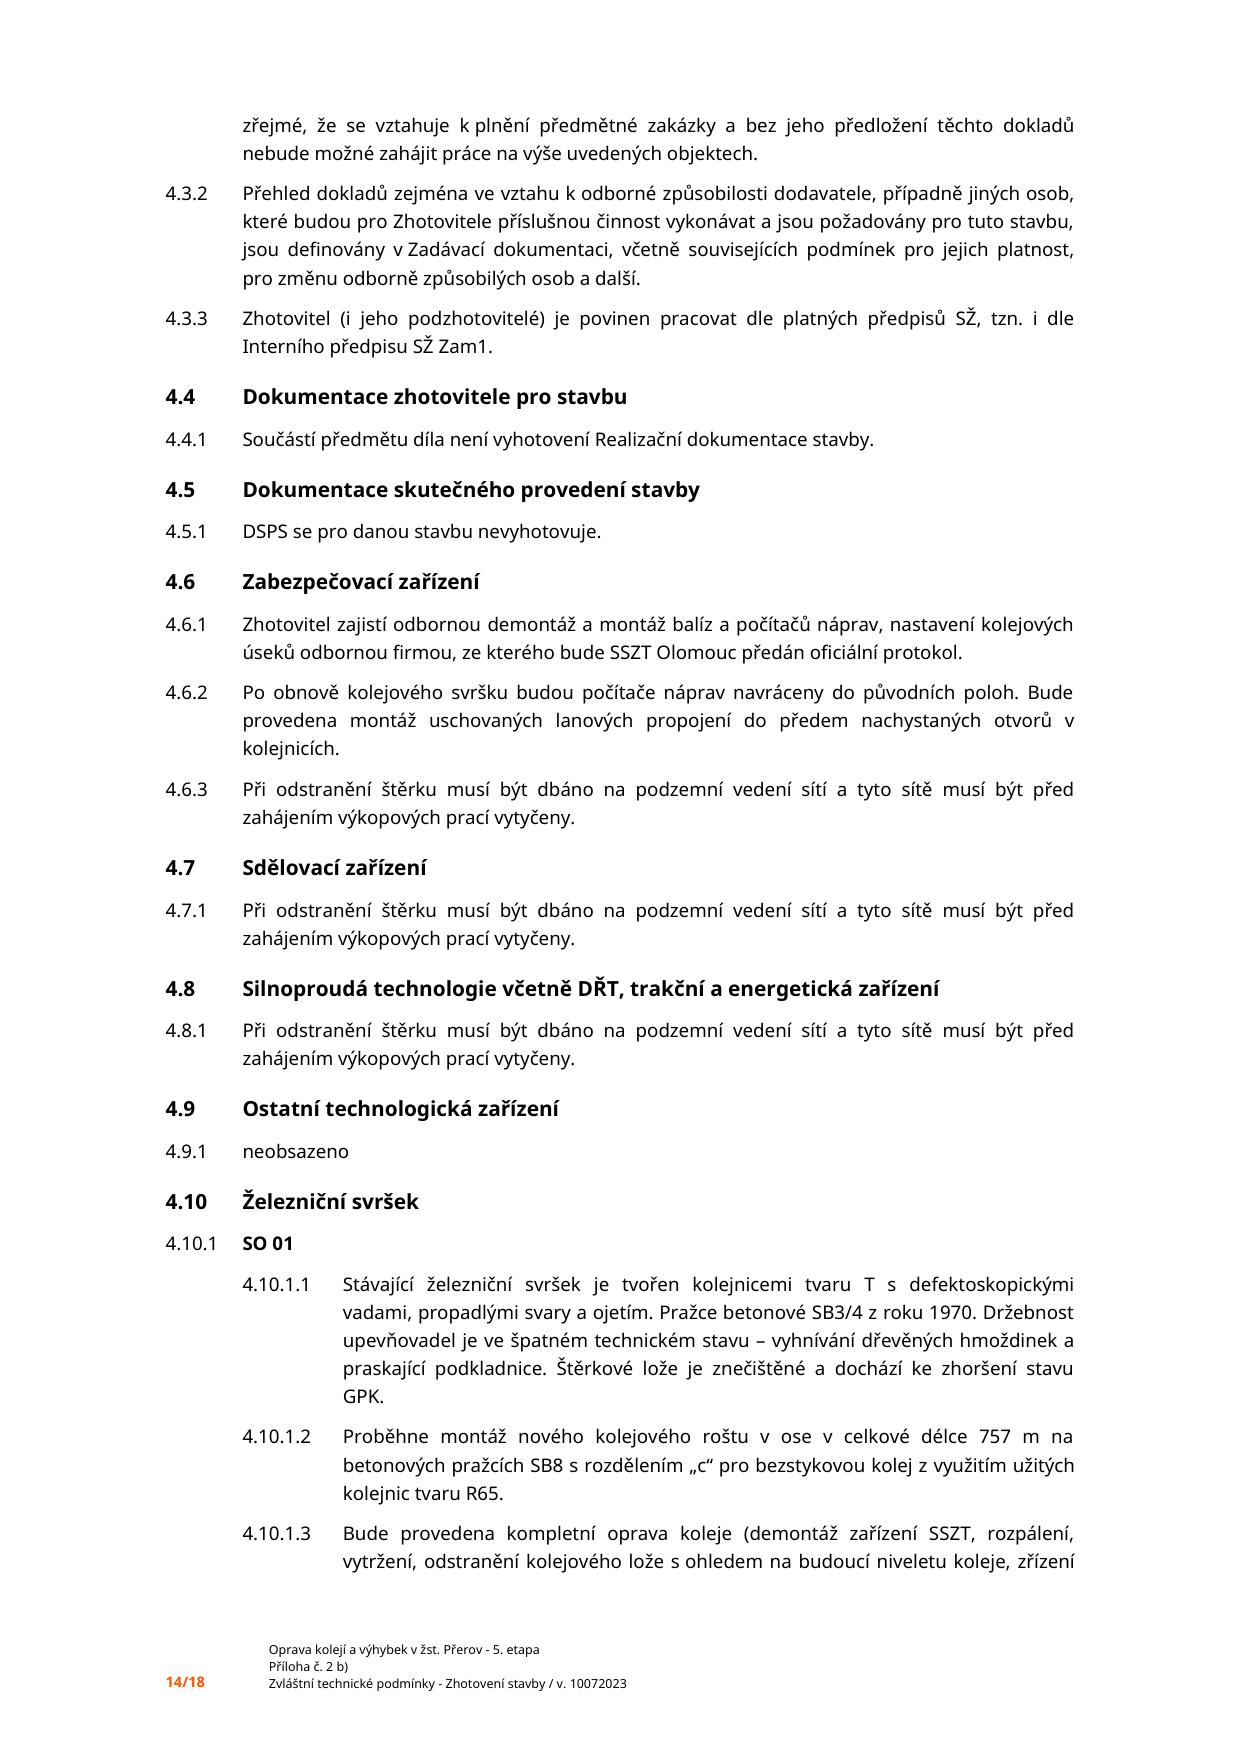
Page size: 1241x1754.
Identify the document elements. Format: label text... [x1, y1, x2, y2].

text Po obnově kolejového svršku budou počítače náprav navráceny do původních poloh. Bude provedena montáž uschovaných lanových propojení do předem nachystaných otvorů v kolejnicích. [165, 680, 1075, 761]
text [165, 112, 1075, 166]
text Sdělovací zařízení [165, 853, 1075, 882]
text Železniční svršek [165, 1187, 1075, 1215]
text Při odstranění štěrku musí být dbáno na podzemní vedení sítí a tyto sítě musí být před zahájením výkopových prací vytyčeny. [165, 897, 1075, 950]
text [242, 1520, 1075, 1574]
text Při odstranění štěrku musí být dbáno na podzemní vedení sítí a tyto sítě musí být před zahájením výkopových prací vytyčeny. [165, 1017, 1075, 1071]
text Přehled dokladů zejména ve vztahu k odborné způsobilosti dodavatele, případně jiných osob, které budou pro Zhotovitele příslušnou činnost vykonávat a jsou požadovány pro tuto stavbu, jsou definovány v Zadávací dokumentaci, včetně souvisejících podmínek pro jejich platnost, pro změnu odborně způsobilých osob a další. [165, 181, 1075, 290]
text Silnoproudá technologie včetně DŘT, trakční a energetická zařízení [165, 974, 1075, 1002]
text Při odstranění štěrku musí být dbáno na podzemní vedení sítí a tyto sítě musí být před zahájením výkopových prací vytyčeny. [165, 776, 1075, 830]
text Proběhne montáž nového kolejového roštu v ose v celkové délce 757 m na betonových pražcích SB8 s rozdělením „c“ pro bezstykovou kolej z využitím užitých kolejnic tvaru R65. [242, 1424, 1075, 1505]
text Součástí předmětu díla není vyhotovení Realizační dokumentace stavby. [165, 426, 1075, 451]
text Zhotovitel (i jeho podzhotovitelé) je povinen pracovat dle platných předpisů SŽ, tzn. i dle Interního předpisu SŽ Zam1. [165, 305, 1075, 359]
text SO 01 [165, 1231, 1075, 1256]
text Stávající železniční svršek je tvořen kolejnicemi tvaru T s defektoskopickými vadami, propadlými svary a ojetím. Pražce betonové SB3/4 z roku 1970. Držebnost upevňovadel je ve špatném technickém stavu – vyhnívání dřevěných hmoždinek a praskající podkladnice. Štěrkové lože je znečištěné a dochází ke zhoršení stavu GPK. [242, 1271, 1075, 1409]
text neobsazeno [165, 1138, 1075, 1164]
text Dokumentace zhotovitele pro stavbu [165, 382, 1075, 411]
text Zhotovitel zajistí odbornou demontáž a montáž balíz a počítačů náprav, nastavení kolejových úseků odbornou firmou, ze kterého bude SSZT Olomouc předán oficiální protokol. [165, 611, 1075, 665]
text DSPS se pro danou stavbu nevyhotovuje. [165, 518, 1075, 544]
text Dokumentace skutečného provedení stavby [165, 475, 1075, 503]
text Ostatní technologická zařízení [165, 1094, 1075, 1123]
text Zabezpečovací zařízení [165, 567, 1075, 596]
